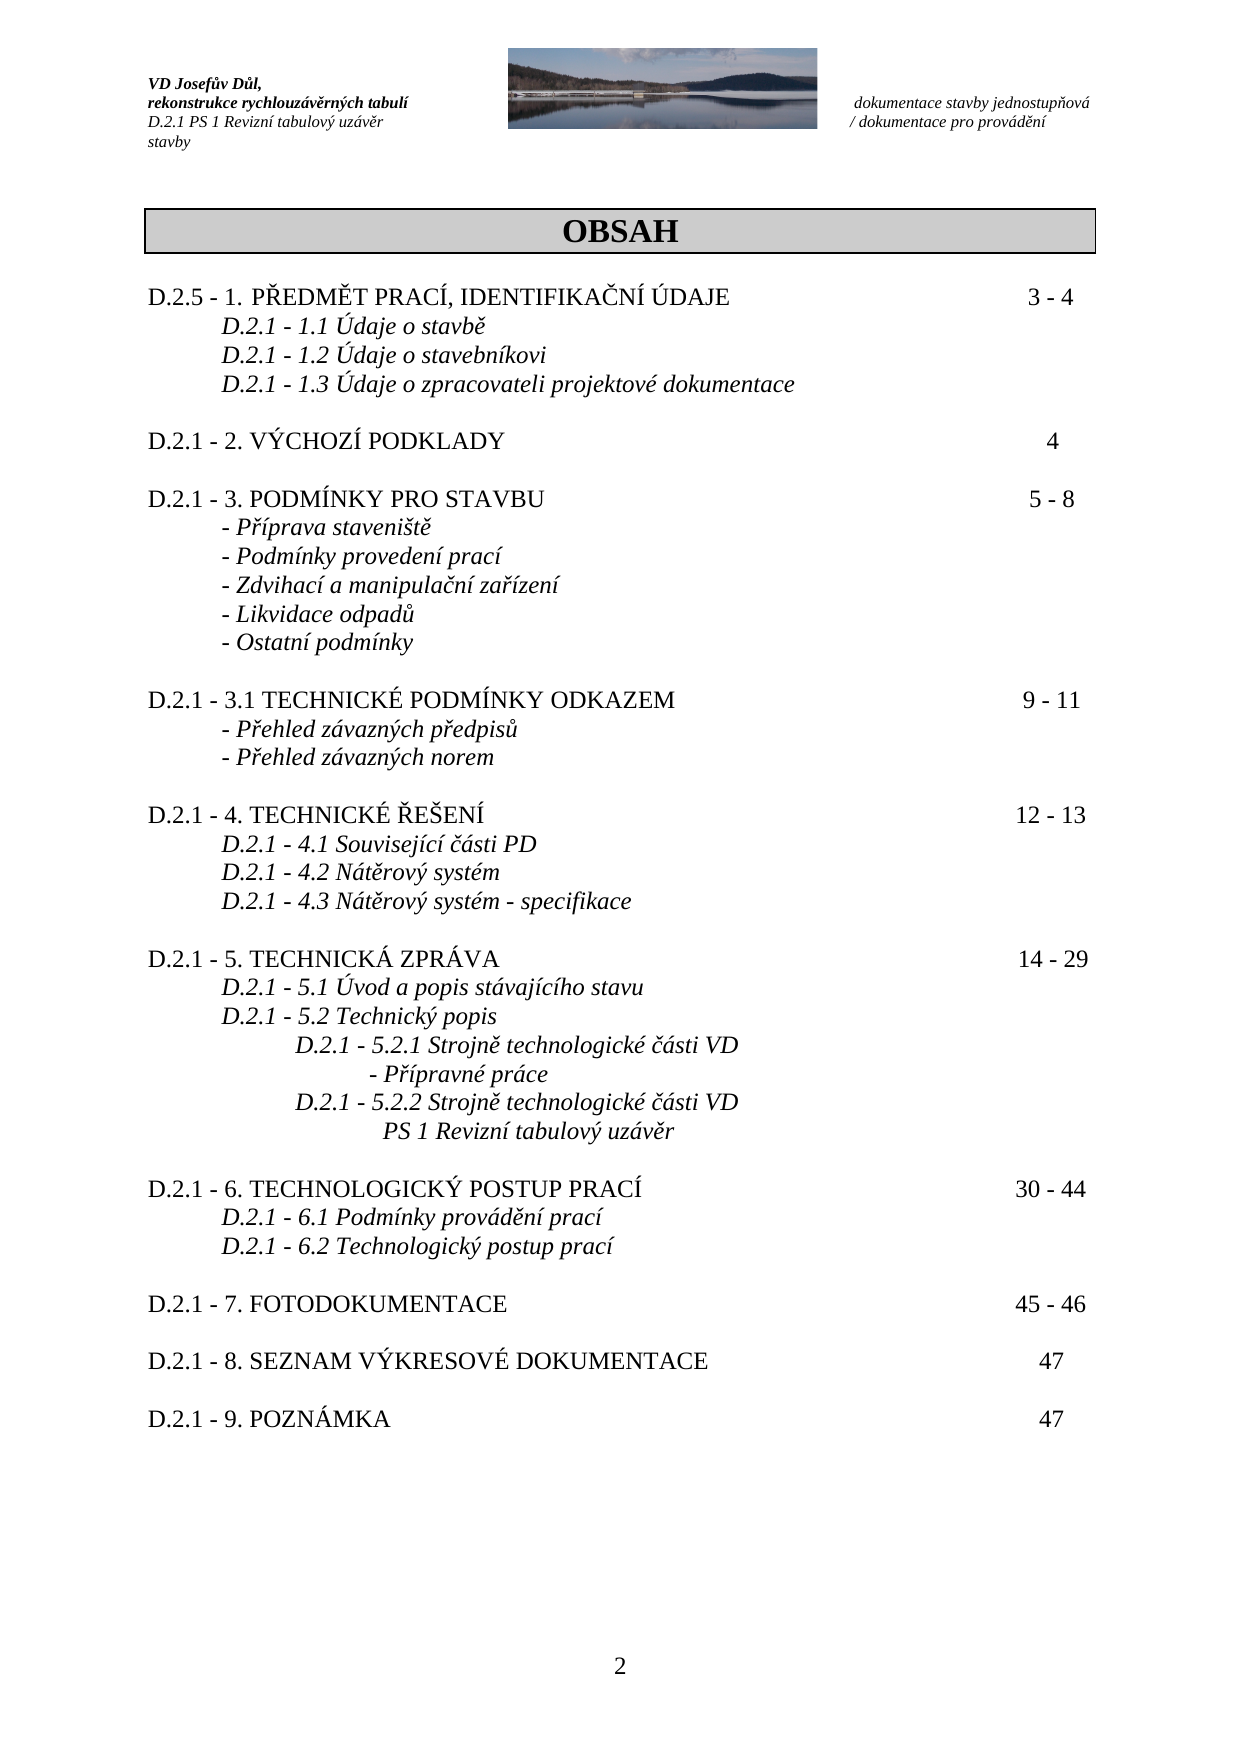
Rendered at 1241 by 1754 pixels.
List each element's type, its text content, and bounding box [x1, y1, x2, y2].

text - Likvidace odpadů [148, 599, 1092, 627]
text D.2.1 - 8. SEZNAM VÝKRESOVÉ DOKUMENTACE 47 [148, 1346, 1092, 1375]
text D.2.1 - 5.2.1 Strojně technologické části VD [148, 1030, 1092, 1059]
text - Přípravné práce [148, 1059, 1092, 1087]
text - Přehled závazných norem [148, 742, 1092, 771]
text D.2.1 - 5.1 Úvod a popis stávajícího stavu [148, 972, 1092, 1001]
text D.2.1 - 4.1 Související části PD [148, 829, 1092, 857]
text D.2.1 - 1.3 Údaje o zpracovateli projektové dokumentace [148, 369, 1092, 397]
text D.2.1 - 5. TECHNICKÁ ZPRÁVA 14 - 29 [148, 944, 1092, 972]
text D.2.1 - 3. PODMÍNKY PRO STAVBU 5 - 8 [148, 484, 1092, 512]
list PS 1 Revizní tabulový uzávěr [222, 1116, 1092, 1145]
subtitle OBSAH [146, 210, 1095, 252]
text D.2.1 - 6. TECHNOLOGICKÝ POSTUP PRACÍ 30 - 44 [148, 1174, 1092, 1202]
picture [508, 48, 818, 129]
text D.2.1 - 9. POZNÁMKA 47 [148, 1404, 1092, 1432]
text D.2.1 - 4. TECHNICKÉ ŘEŠENÍ 12 - 13 [148, 800, 1092, 829]
text - Ostatní podmínky [148, 627, 1092, 656]
text D.2.1 - 6.1 Podmínky provádění prací [148, 1202, 1092, 1231]
text - Podmínky provedení prací [148, 541, 1092, 570]
text D.2.1 - 4.2 Nátěrový systém [148, 857, 1092, 886]
text D.2.5 - 1. PŘEDMĚT PRACÍ, IDENTIFIKAČNÍ ÚDAJE 3 - 4 D.2.1 - 1.1 Údaje o stavbě [148, 282, 1092, 340]
text D.2.1 - 1.2 Údaje o stavebníkovi [148, 340, 1092, 369]
text - Zdvihací a manipulační zařízení [148, 570, 1092, 599]
text D.2.1 - 7. FOTODOKUMENTACE 45 - 46 [148, 1289, 1092, 1317]
text - Přehled závazných předpisů [148, 714, 1092, 742]
text D.2.1 - 3.1 TECHNICKÉ PODMÍNKY ODKAZEM 9 - 11 [148, 685, 1092, 714]
text D.2.1 - 5.2 Technický popis [148, 1001, 1092, 1030]
text D.2.1 - 4.3 Nátěrový systém - specifikace [148, 886, 1092, 915]
text - Příprava staveniště [148, 512, 1092, 541]
text D.2.1 - 5.2.2 Strojně technologické části VD [148, 1087, 1092, 1116]
text D.2.1 - 6.2 Technologický postup prací [148, 1231, 1092, 1260]
text D.2.1 - 2. VÝCHOZÍ PODKLADY 4 [148, 426, 1092, 455]
